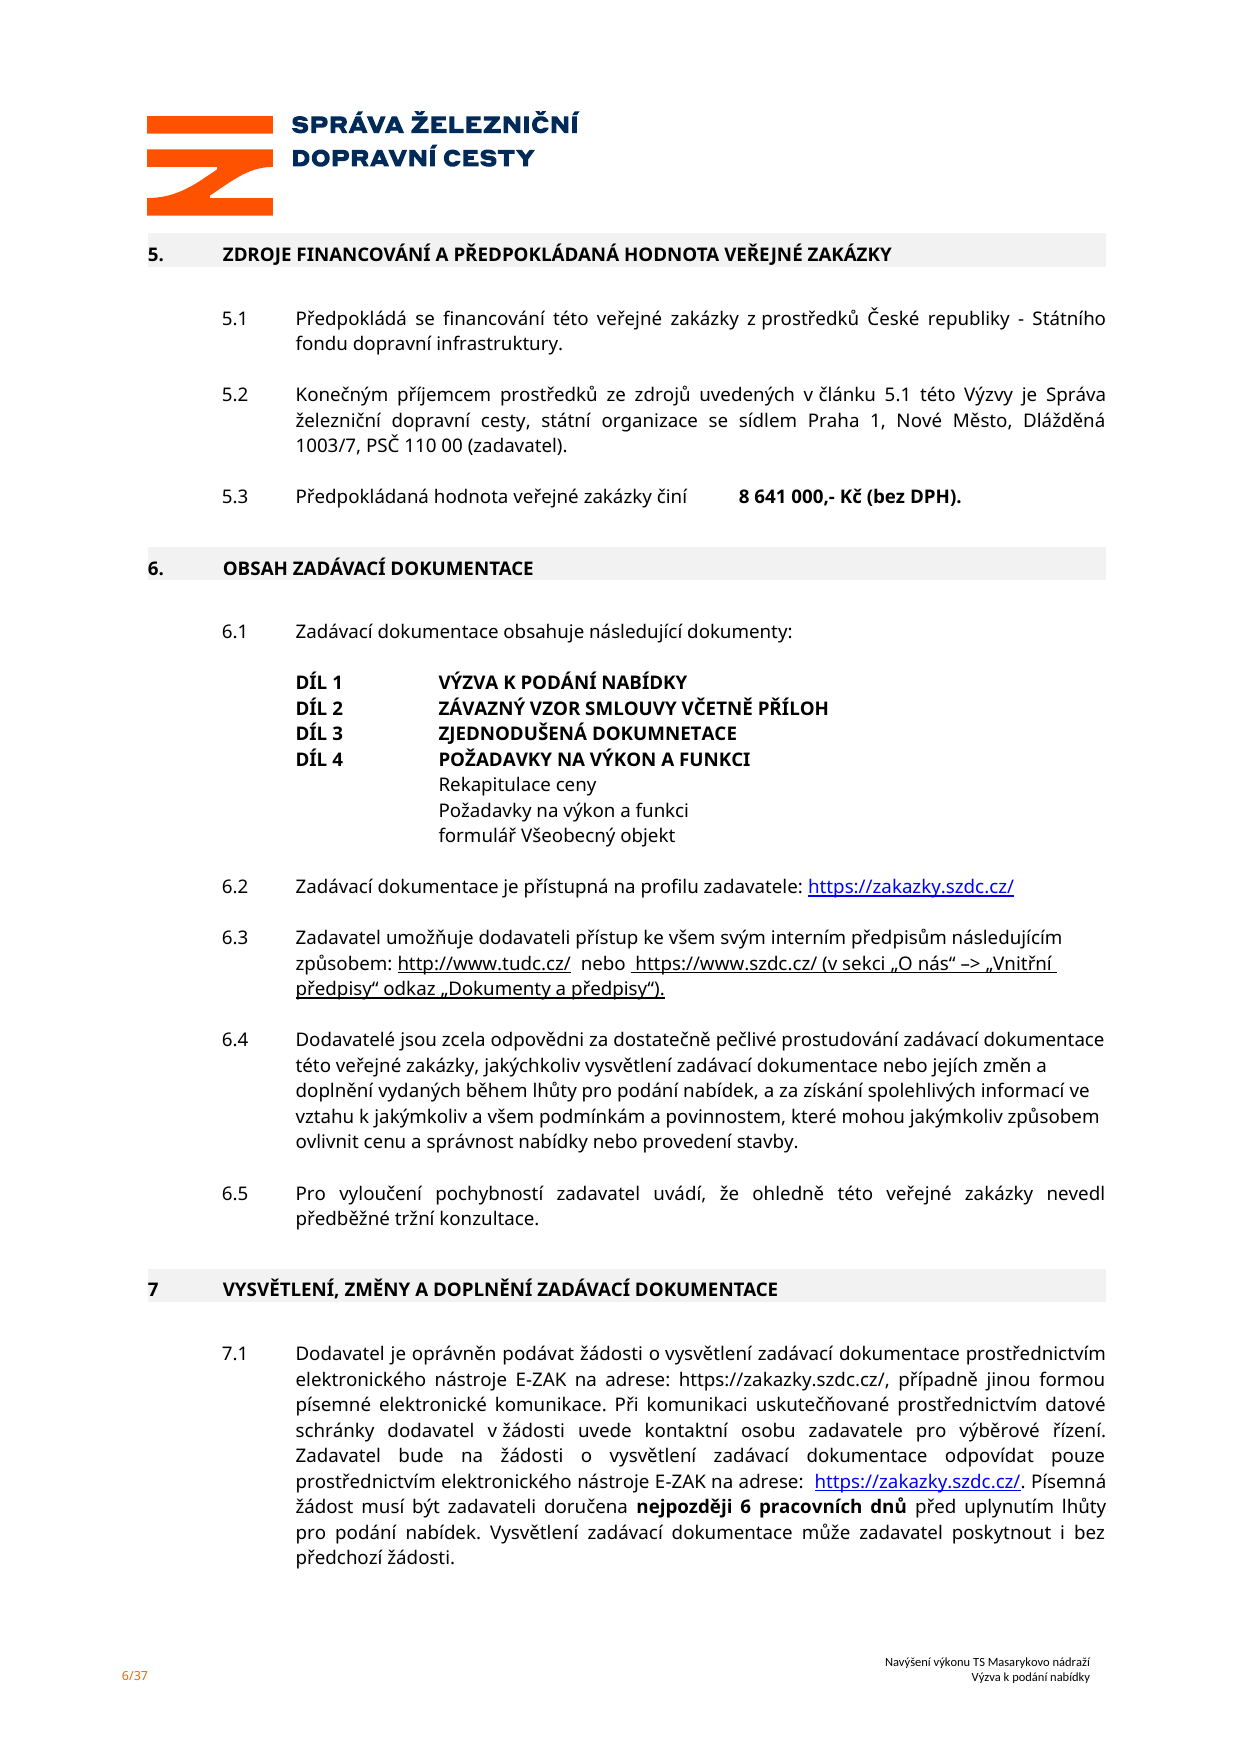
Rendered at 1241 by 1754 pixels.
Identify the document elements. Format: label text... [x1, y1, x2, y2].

list Zadavatel umožňuje dodavateli přístup ke všem svým interním předpisům následujícím způsobem: http://www.tudc.cz/ nebo https://www.szdc.cz/ (v sekci „O nás“ –> „Vnitřní předpisy“ odkaz „Dokumenty a předpisy“). [222, 925, 1106, 1001]
list Dodavatel je oprávněn podávat žádosti o vysvětlení zadávací dokumentace prostřednictvím elektronického nástroje E-ZAK na adrese: https://zakazky.szdc.cz/, případně jinou formou písemné elektronické komunikace. Při komunikaci uskutečňované prostřednictvím datové schránky dodavatel v žádosti uvede kontaktní osobu zadavatele pro výběrové řízení. Zadavatel bude na žádosti o vysvětlení zadávací dokumentace odpovídat pouze prostřednictvím elektronického nástroje E-ZAK na adrese: https://zakazky.szdc.cz/. Písemná žádost musí být zadavateli doručena nejpozději 6 pracovních dnů před uplynutím lhůty pro podání nabídek. Vysvětlení zadávací dokumentace může zadavatel poskytnout i bez předchozí žádosti. [222, 1340, 1106, 1570]
list Dodavatelé jsou zcela odpovědni za dostatečně pečlivé prostudování zadávací dokumentace této veřejné zakázky, jakýchkoliv vysvětlení zadávací dokumentace nebo jejích změn a doplnění vydaných během lhůty pro podání nabídek, a za získání spolehlivých informací ve vztahu k jakýmkoliv a všem podmínkám a povinnostem, které mohou jakýmkoliv způsobem ovlivnit cenu a správnost nabídky nebo provedení stavby. [222, 1027, 1106, 1154]
text Rekapitulace ceny [295, 772, 1106, 797]
text DÍL 1 VÝZVA K PODÁNÍ NABÍDKY [295, 669, 1106, 695]
subtitle OBSAH ZADÁVACÍ DOKUMENTACE [148, 547, 1106, 580]
list Pro vyloučení pochybností zadavatel uvádí, že ohledně této veřejné zakázky nevedl předběžné tržní konzultace. [222, 1180, 1106, 1231]
text DÍL 3 ZJEDNODUŠENÁ DOKUMNETACE [295, 721, 1106, 746]
text formulář Všeobecný objekt [295, 823, 1106, 848]
list Předpokládaná hodnota veřejné zakázky činí 8 641 000,- Kč (bez DPH). [222, 483, 1106, 509]
list Zadávací dokumentace je přístupná na profilu zadavatele: https://zakazky.szdc.cz/ [222, 874, 1106, 899]
list Zadávací dokumentace obsahuje následující dokumenty: [222, 618, 1106, 644]
list Konečným příjemcem prostředků ze zdrojů uvedených v článku 5.1 této Výzvy je Správa železniční dopravní cesty, státní organizace se sídlem Praha 1, Nové Město, Dlážděná 1003/7, PSČ 110 00 (zadavatel). [222, 381, 1106, 458]
text DÍL 2 ZÁVAZNÝ VZOR SMLOUVY VČETNĚ PŘÍLOH [295, 695, 1106, 721]
subtitle VYSVĚTLENÍ, ZMĚNY A DOPLNĚNÍ ZADÁVACÍ DOKUMENTACE [148, 1269, 1106, 1302]
subtitle ZDROJE FINANCOVÁNÍ A PŘEDPOKLÁDANÁ HODNOTA VEŘEJNÉ ZAKÁZKY [148, 233, 1106, 267]
list Předpokládá se financování této veřejné zakázky z prostředků České republiky - Státního fondu dopravní infrastruktury. [222, 305, 1106, 356]
text DÍL 4 POŽADAVKY NA VÝKON A FUNKCI [295, 746, 1106, 772]
text Požadavky na výkon a funkci [295, 797, 1106, 823]
